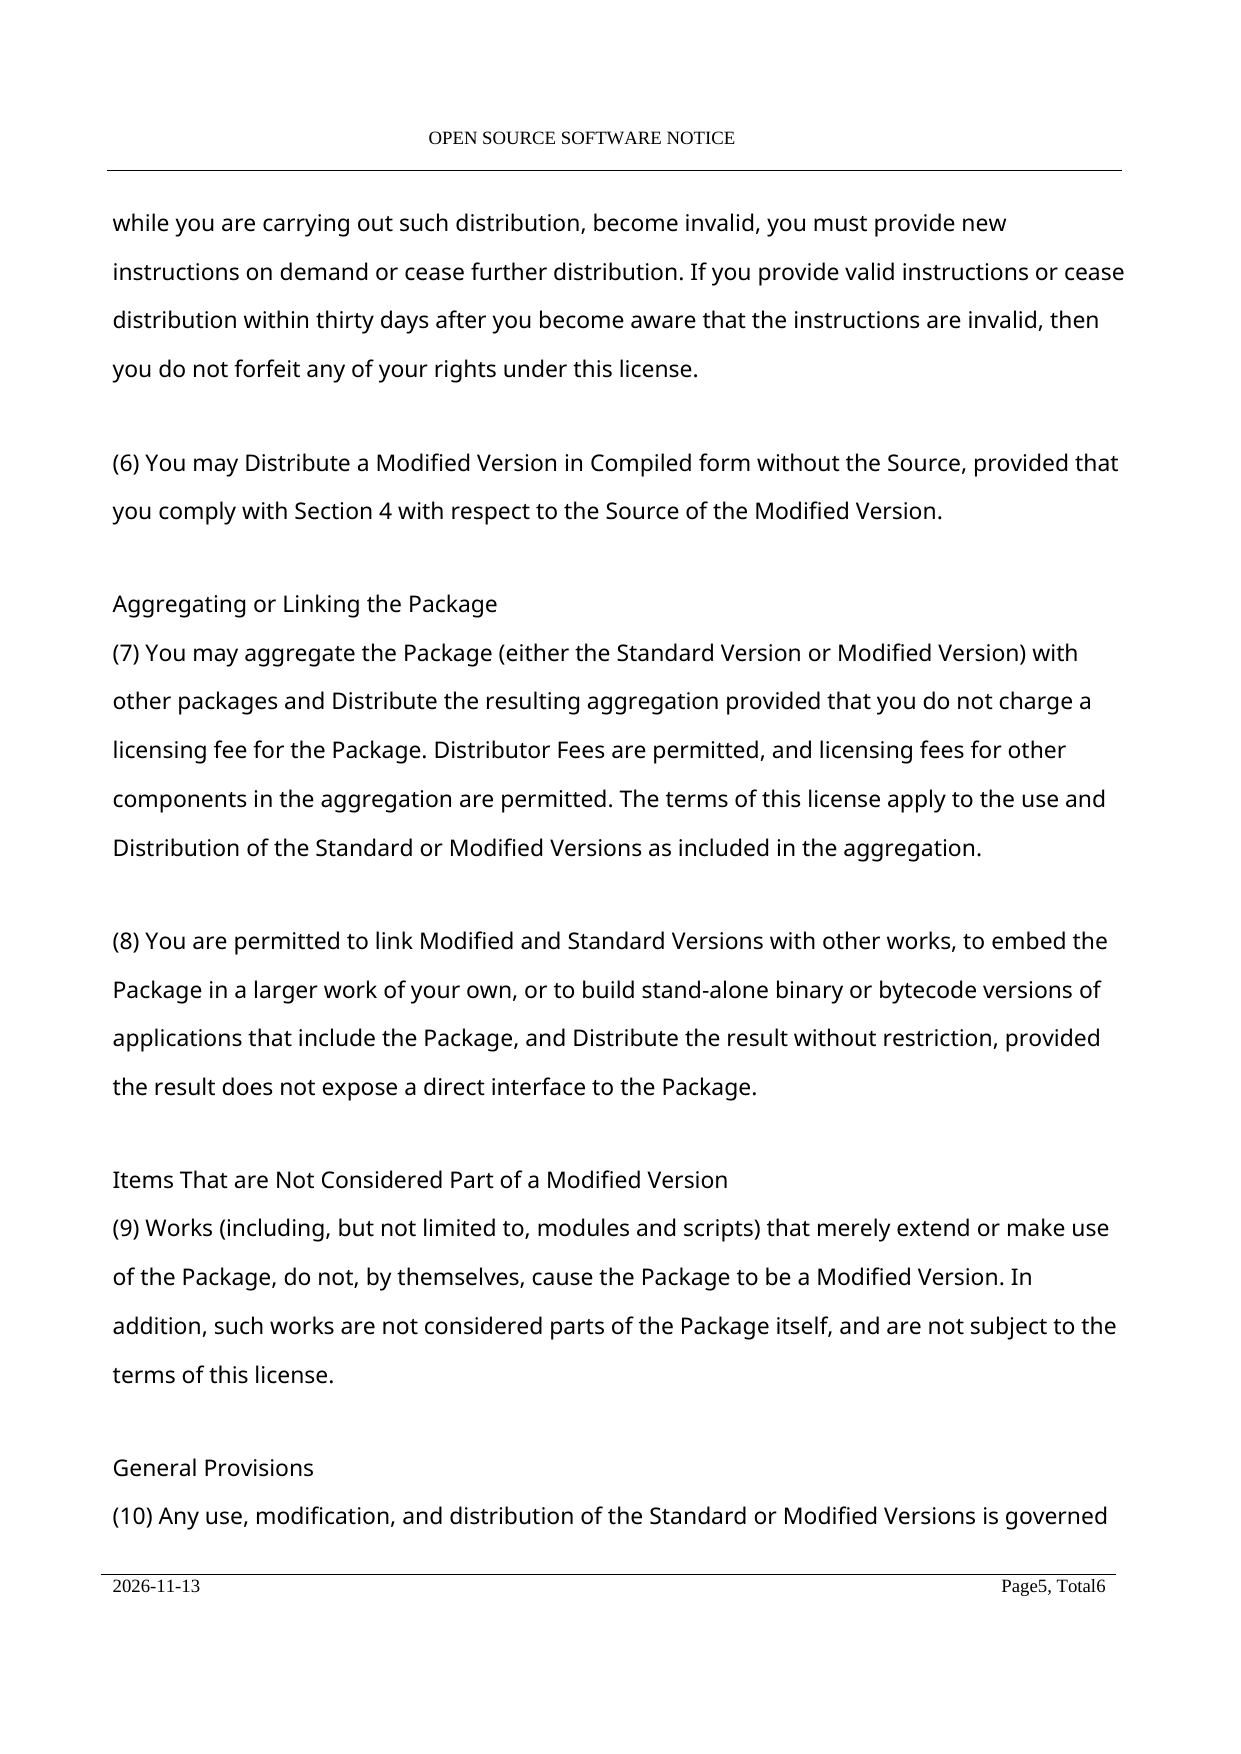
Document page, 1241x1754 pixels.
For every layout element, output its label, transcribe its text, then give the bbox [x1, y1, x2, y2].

text Items That are Not Considered Part of a Modified Version [112, 1164, 1128, 1196]
text General Provisions [112, 1451, 1128, 1484]
text (8) You are permitted to link Modified and Standard Versions with other works, to embed the Package in a larger work of your own, or to build stand-alone binary or bytecode versions of applications that include the Package, and Distribute the result without restriction, provided the result does not expose a direct interface to the Package. [112, 924, 1128, 1103]
text (6) You may Distribute a Modified Version in Compiled form without the Source, provided that you comply with Section 4 with respect to the Source of the Modified Version. [112, 446, 1128, 527]
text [112, 1499, 1128, 1532]
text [112, 206, 1128, 385]
text Aggregating or Linking the Package [112, 588, 1128, 620]
text (7) You may aggregate the Package (either the Standard Version or Modified Version) with other packages and Distribute the resulting aggregation provided that you do not charge a licensing fee for the Package. Distributor Fees are permitted, and licensing fees for other components in the aggregation are permitted. The terms of this license apply to the use and Distribution of the Standard or Modified Versions as included in the aggregation. [112, 636, 1128, 863]
text (9) Works (including, but not limited to, modules and scripts) that merely extend or make use of the Package, do not, by themselves, cause the Package to be a Modified Version. In addition, such works are not considered parts of the Package itself, and are not subject to the terms of this license. [112, 1212, 1128, 1391]
